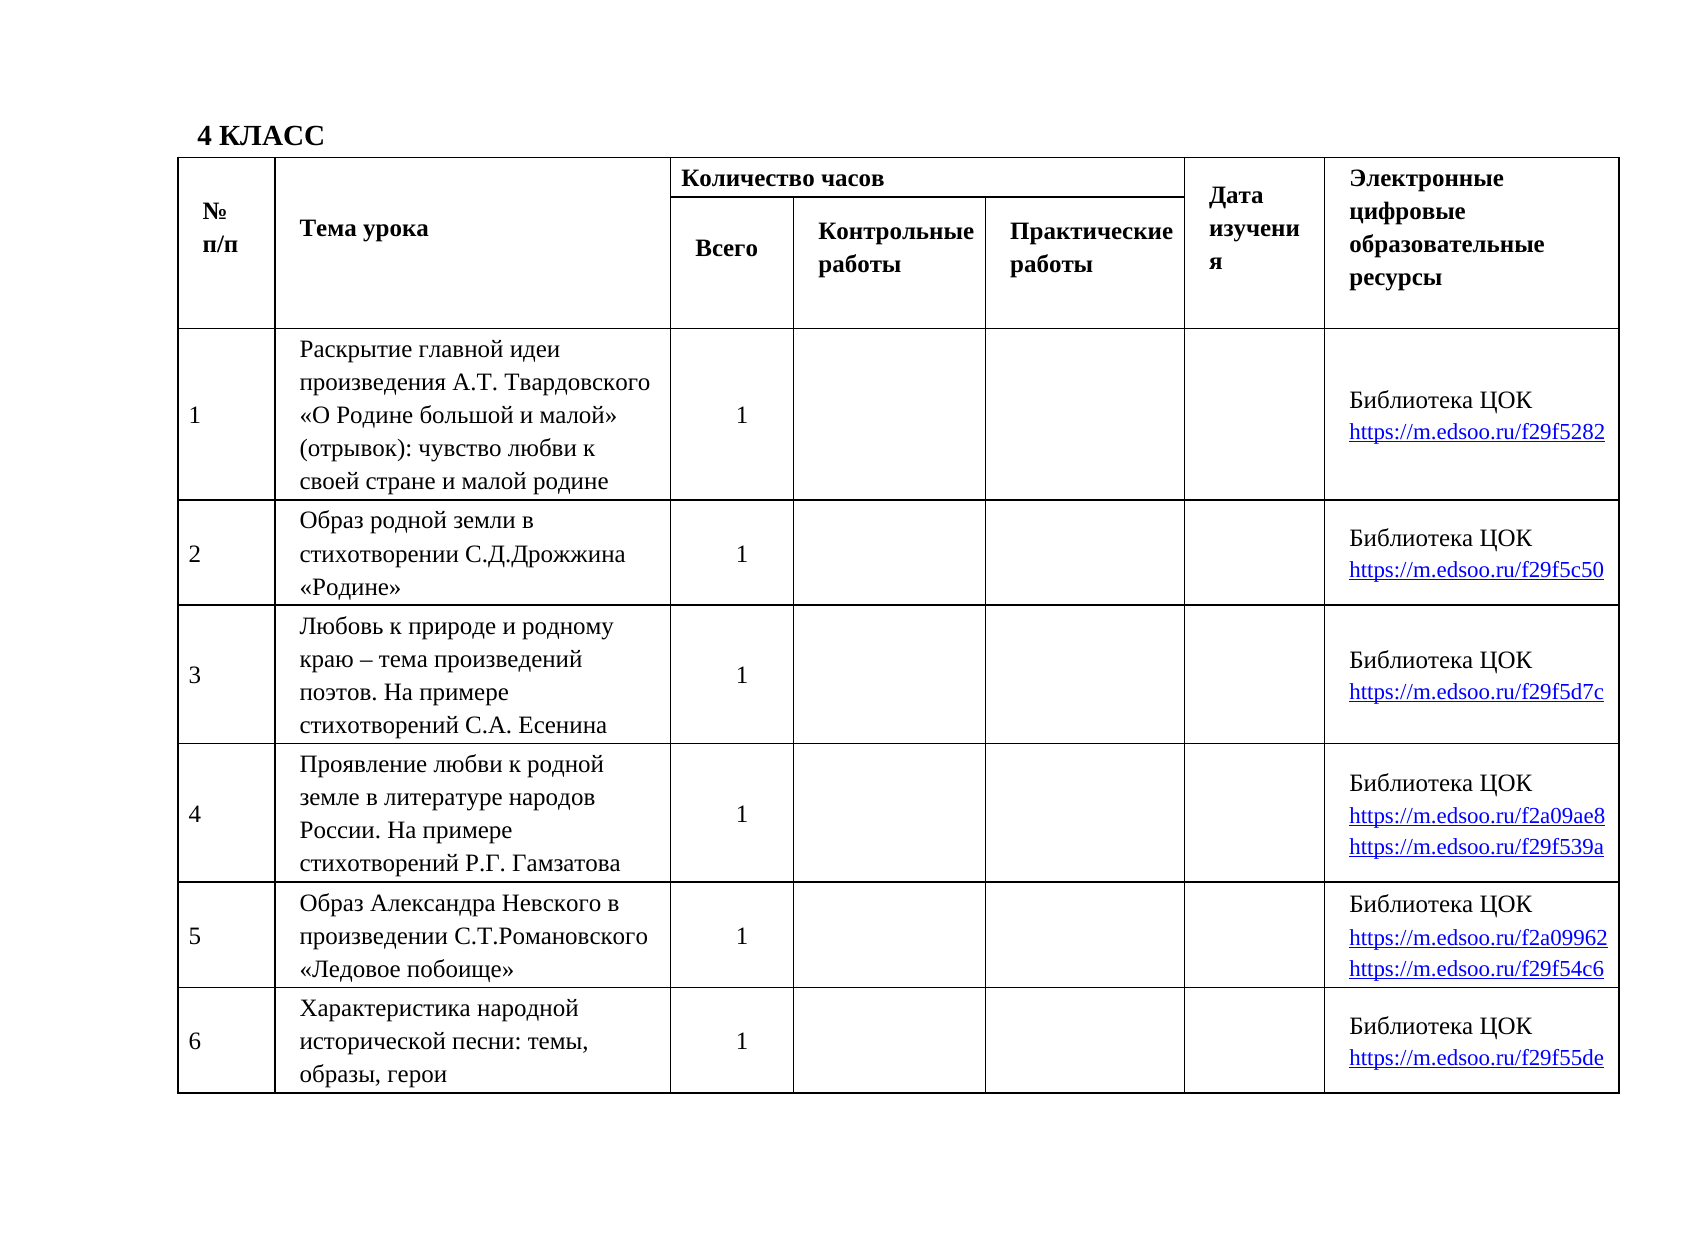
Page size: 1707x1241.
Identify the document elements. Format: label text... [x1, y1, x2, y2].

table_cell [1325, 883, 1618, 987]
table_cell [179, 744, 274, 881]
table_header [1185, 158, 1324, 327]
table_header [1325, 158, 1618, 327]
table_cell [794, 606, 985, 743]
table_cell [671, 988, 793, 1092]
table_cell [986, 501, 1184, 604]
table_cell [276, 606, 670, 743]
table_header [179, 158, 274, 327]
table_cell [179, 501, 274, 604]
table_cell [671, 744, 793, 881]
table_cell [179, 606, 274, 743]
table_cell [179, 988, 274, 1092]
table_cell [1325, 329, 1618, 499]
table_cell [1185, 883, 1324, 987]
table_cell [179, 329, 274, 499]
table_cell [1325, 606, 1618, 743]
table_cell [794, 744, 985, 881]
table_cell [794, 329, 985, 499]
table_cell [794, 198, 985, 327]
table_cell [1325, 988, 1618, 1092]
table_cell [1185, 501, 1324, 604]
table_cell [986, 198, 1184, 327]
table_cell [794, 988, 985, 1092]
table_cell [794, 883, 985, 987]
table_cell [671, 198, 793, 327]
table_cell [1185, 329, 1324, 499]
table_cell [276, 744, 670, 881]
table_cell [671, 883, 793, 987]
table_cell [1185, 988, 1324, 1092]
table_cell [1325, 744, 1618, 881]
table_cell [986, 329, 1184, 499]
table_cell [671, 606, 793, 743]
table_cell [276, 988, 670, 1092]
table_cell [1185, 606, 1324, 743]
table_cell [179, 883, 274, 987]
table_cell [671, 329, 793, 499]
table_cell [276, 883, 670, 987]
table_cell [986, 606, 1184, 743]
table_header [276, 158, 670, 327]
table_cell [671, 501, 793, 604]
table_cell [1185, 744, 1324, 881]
text 4 КЛАСС [190, 118, 1618, 152]
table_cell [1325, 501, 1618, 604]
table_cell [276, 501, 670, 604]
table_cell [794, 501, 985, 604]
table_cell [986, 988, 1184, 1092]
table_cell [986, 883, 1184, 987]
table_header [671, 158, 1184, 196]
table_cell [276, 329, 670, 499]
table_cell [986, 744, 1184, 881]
